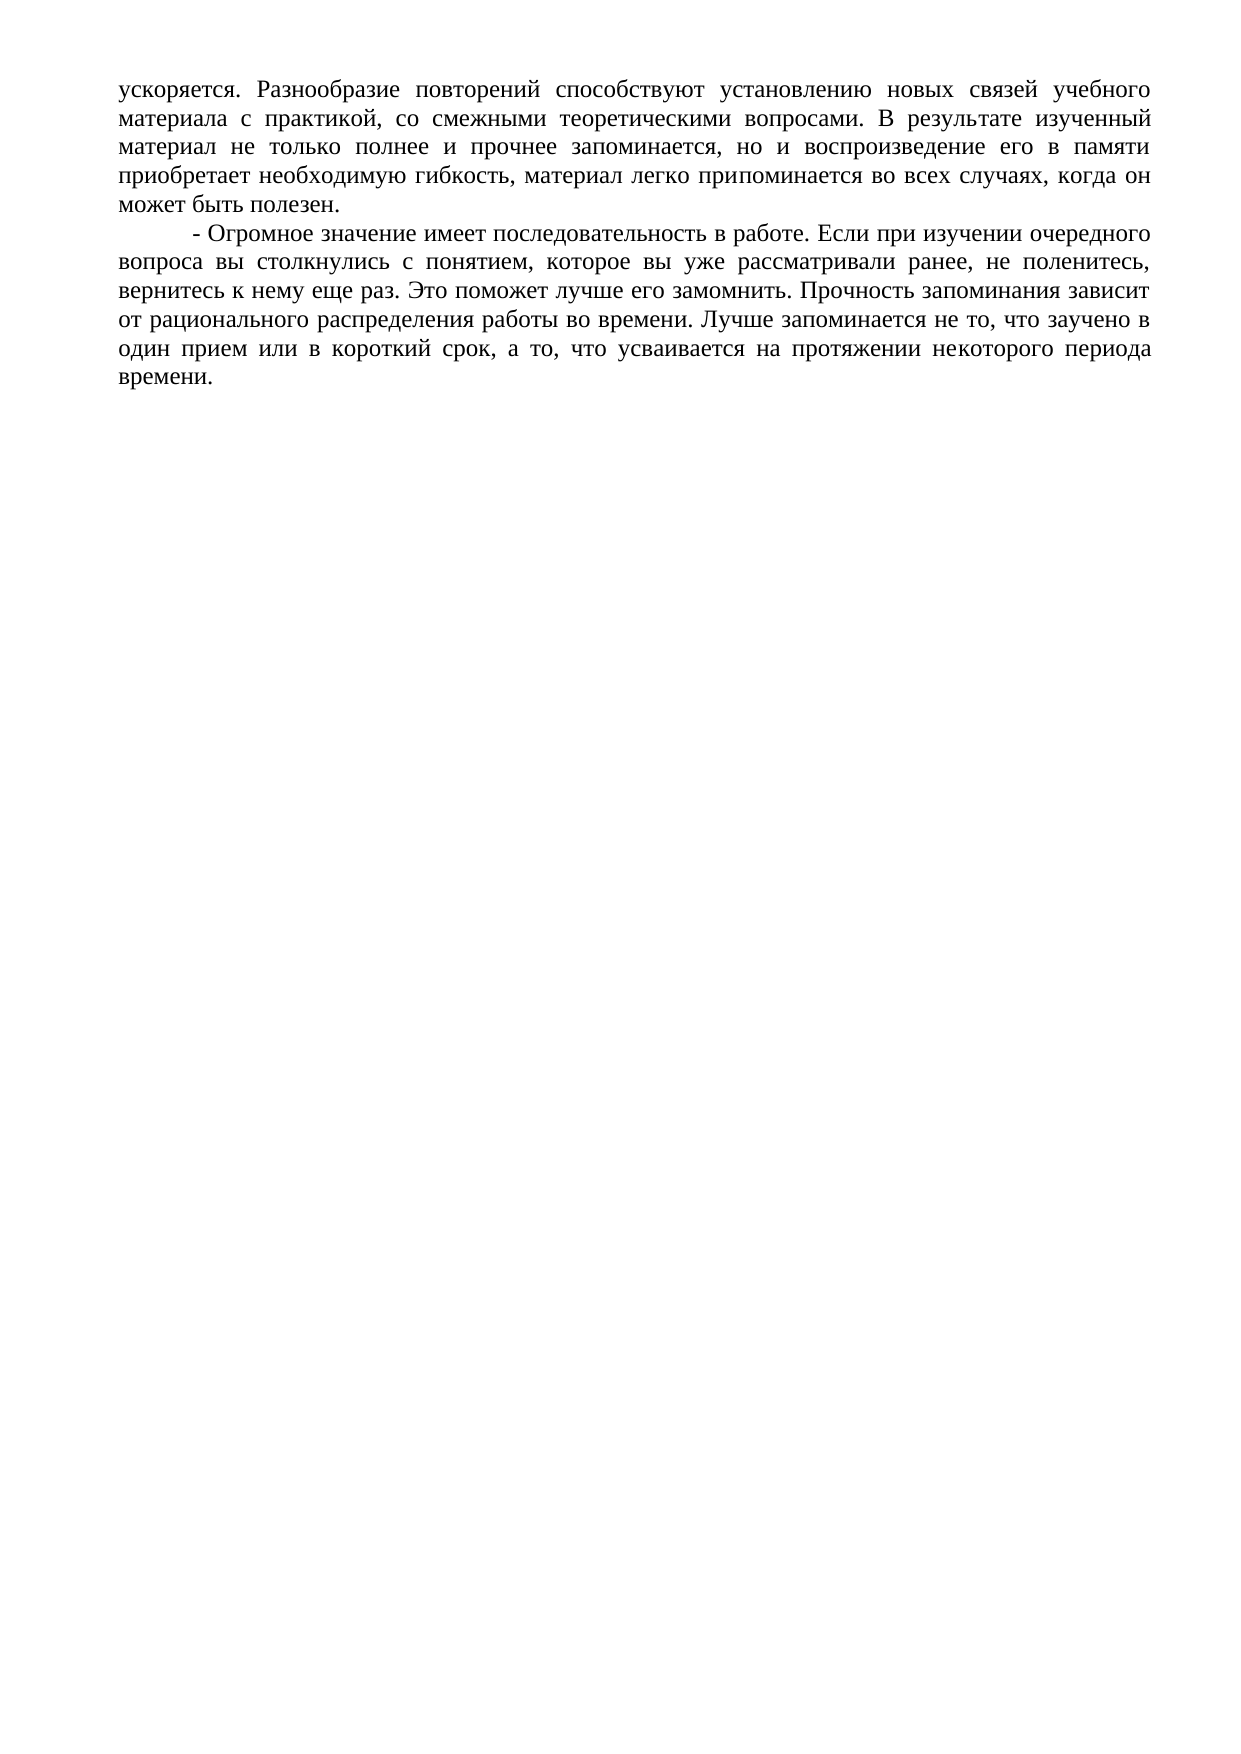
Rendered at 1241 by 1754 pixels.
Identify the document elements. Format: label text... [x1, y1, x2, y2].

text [118, 74, 1152, 218]
text - Огромное значение имеет последовательность в работе. Если при изучении очередного вопроса вы столкнулись с понятием, которое вы уже рассматривали ранее, не поленитесь, вернитесь к нему еще раз. Это поможет лучше его замомнить. Прочность запоминания зависит от рационального распределения работы во времени. Лучше запоминается не то, что заучено в один прием или в короткий срок, а то, что усваивается на протяжении некоторого периода времени. [118, 218, 1152, 390]
